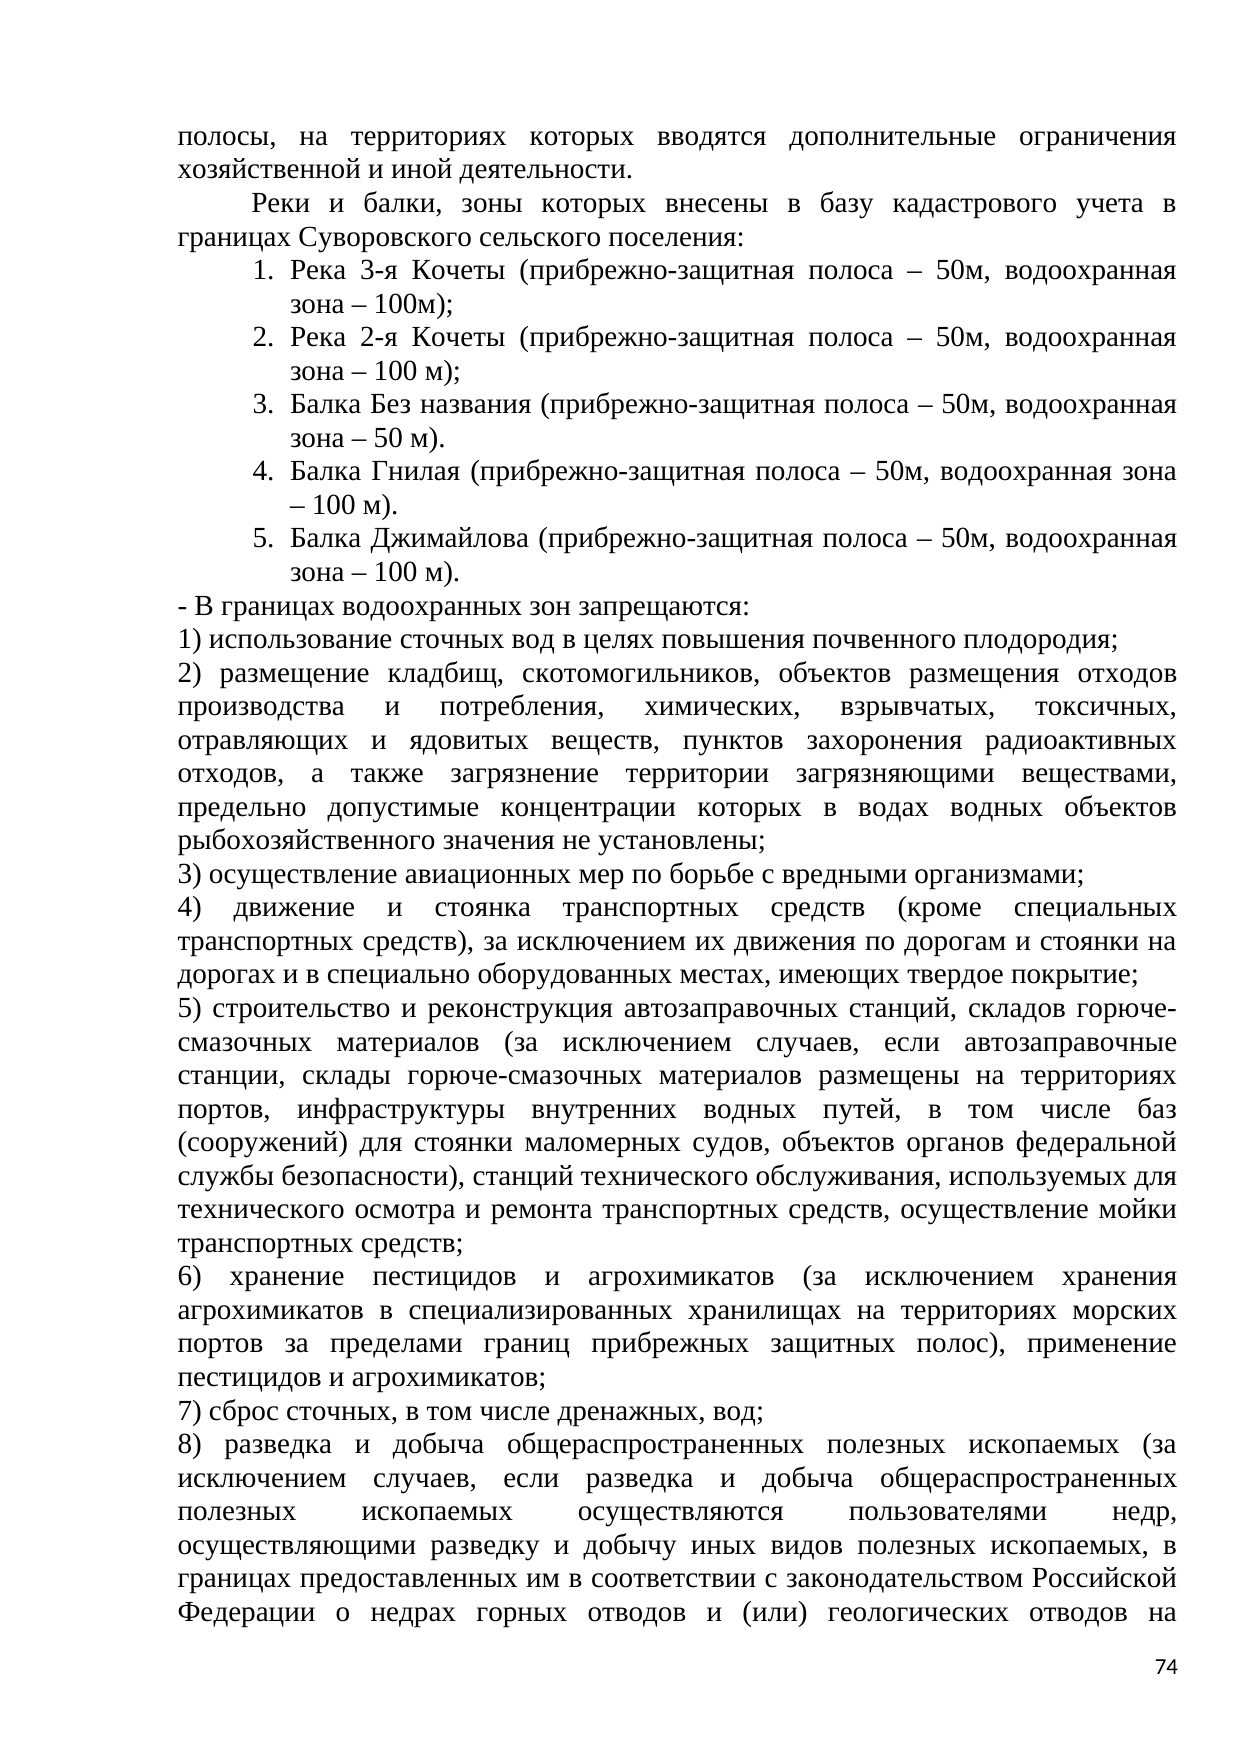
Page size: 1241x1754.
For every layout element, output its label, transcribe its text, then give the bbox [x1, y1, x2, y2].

list Река 2-я Кочеты (прибрежно-защитная полоса – 50м, водоохранная зона – 100 м); [252, 319, 1178, 386]
text - В границах водоохранных зон запрещаются: [177, 588, 1178, 621]
text 2) размещение кладбищ, скотомогильников, объектов размещения отходов производства и потребления, химических, взрывчатых, токсичных, отравляющих и ядовитых веществ, пунктов захоронения радиоактивных отходов, а также загрязнение территории загрязняющими веществами, предельно допустимые концентрации которых в водах водных объектов рыбохозяйственного значения не установлены; [177, 655, 1178, 856]
list Река 3-я Кочеты (прибрежно-защитная полоса – 50м, водоохранная зона – 100м); [252, 252, 1178, 319]
list Балка Джимайлова (прибрежно-защитная полоса – 50м, водоохранная зона – 100 м). [252, 521, 1178, 588]
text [177, 1426, 1178, 1627]
text 3) осуществление авиационных мер по борьбе с вредными организмами; [177, 856, 1178, 889]
text 5) строительство и реконструкция автозаправочных станций, складов горюче-смазочных материалов (за исключением случаев, если автозаправочные станции, склады горюче-смазочных материалов размещены на территориях портов, инфраструктуры внутренних водных путей, в том числе баз (сооружений) для стоянки маломерных судов, объектов органов федеральной службы безопасности), станций технического обслуживания, используемых для технического осмотра и ремонта транспортных средств, осуществление мойки транспортных средств; [177, 990, 1178, 1258]
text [177, 118, 1178, 185]
text 6) хранение пестицидов и агрохимикатов (за исключением хранения агрохимикатов в специализированных хранилищах на территориях морских портов за пределами границ прибрежных защитных полос), применение пестицидов и агрохимикатов; [177, 1258, 1178, 1393]
text 4) движение и стоянка транспортных средств (кроме специальных транспортных средств), за исключением их движения по дорогам и стоянки на дорогах и в специально оборудованных местах, имеющих твердое покрытие; [177, 889, 1178, 990]
text Реки и балки, зоны которых внесены в базу кадастрового учета в границах Суворовского сельского поселения: [177, 185, 1178, 252]
list Балка Гнилая (прибрежно-защитная полоса – 50м, водоохранная зона – 100 м). [252, 453, 1178, 521]
text 7) сброс сточных, в том числе дренажных, вод; [177, 1393, 1178, 1426]
text 1) использование сточных вод в целях повышения почвенного плодородия; [177, 621, 1178, 655]
list Балка Без названия (прибрежно-защитная полоса – 50м, водоохранная зона – 50 м). [252, 386, 1178, 453]
